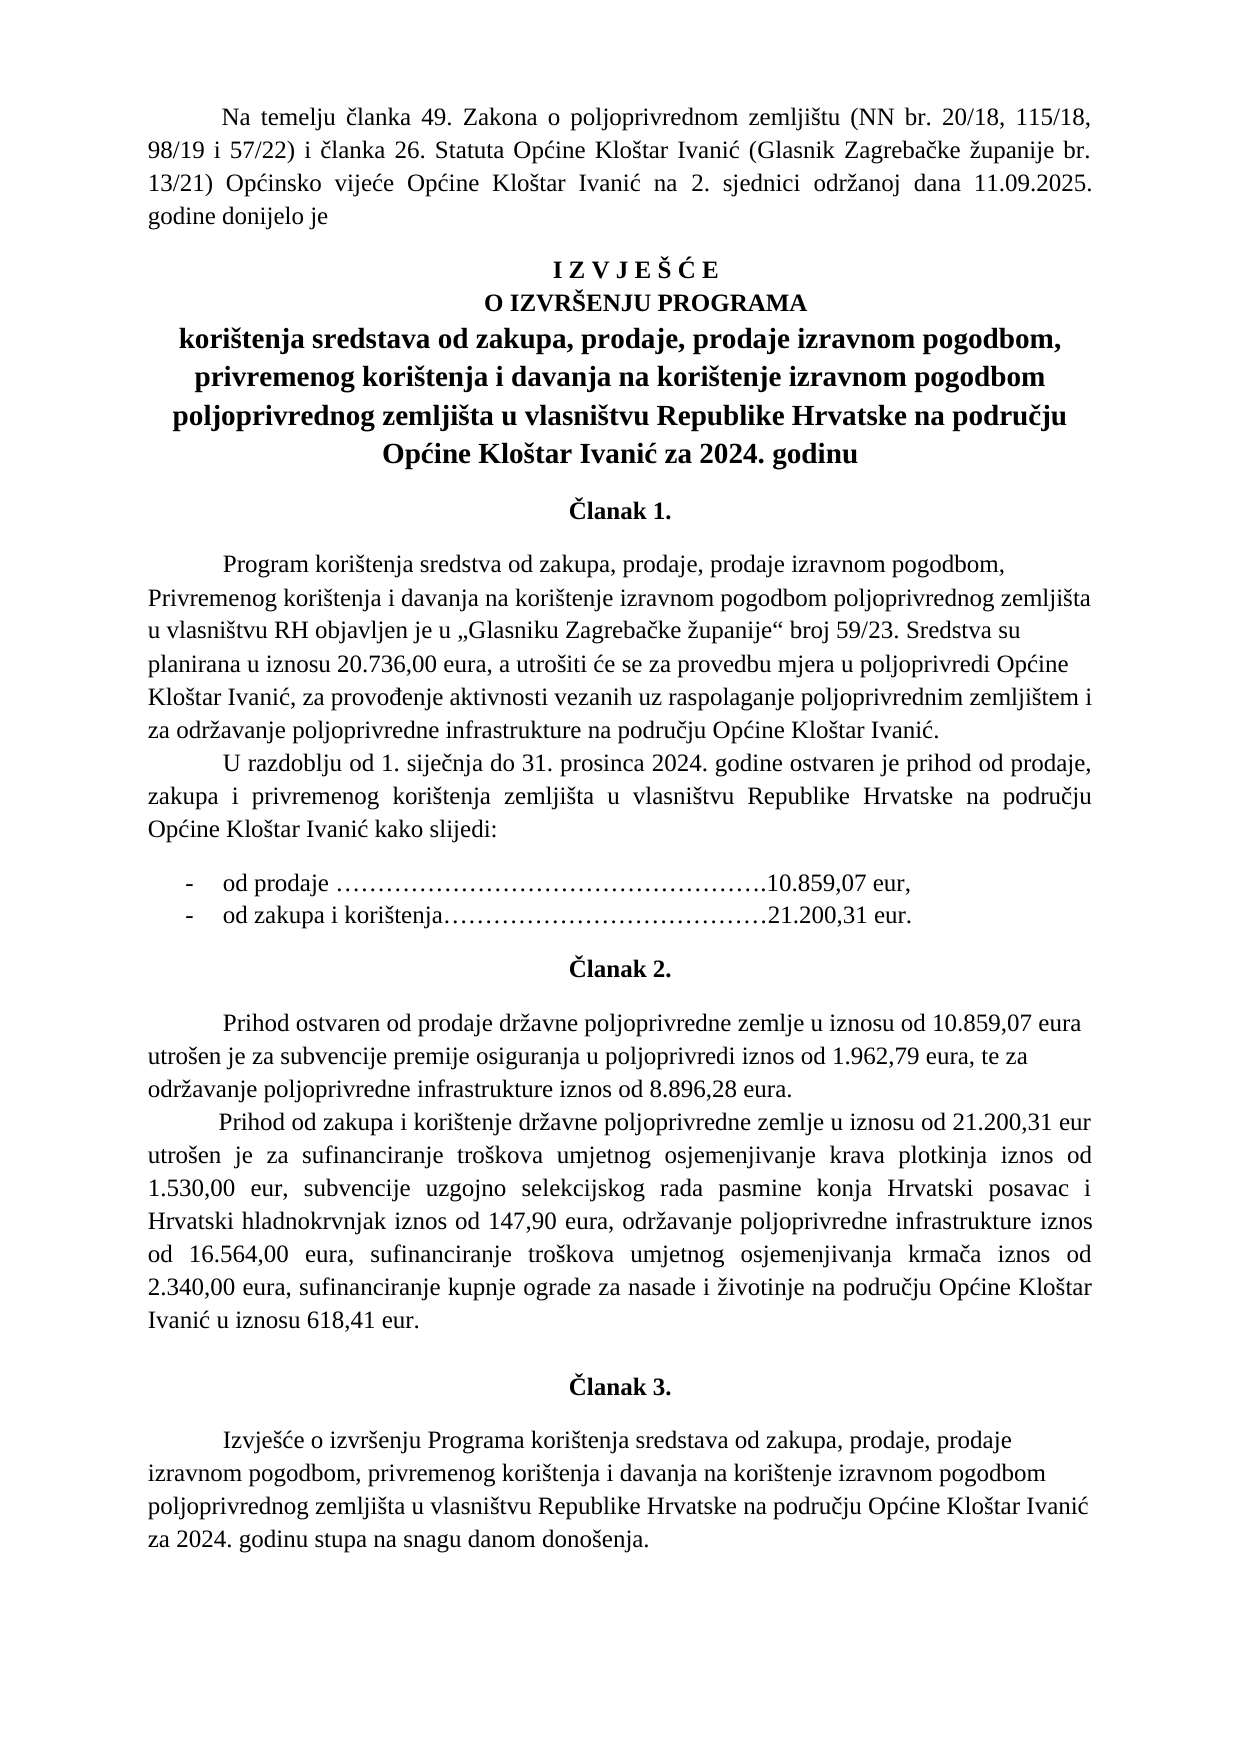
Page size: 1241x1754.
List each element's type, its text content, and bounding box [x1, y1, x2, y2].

text Prihod ostvaren od prodaje državne poljoprivredne zemlje u iznosu od 10.859,07 eura [148, 1008, 1093, 1037]
text korištenja sredstava od zakupa, prodaje, prodaje izravnom pogodbom, privremenog korištenja i davanja na korištenje izravnom pogodbom poljoprivrednog zemljišta u vlasništvu Republike Hrvatske na području Općine Kloštar Ivanić za 2024. godinu [148, 321, 1093, 470]
text Program korištenja sredstva od zakupa, prodaje, prodaje izravnom pogodbom, [148, 549, 1093, 578]
text Prihod od zakupa i korištenje državne poljoprivredne zemlje u iznosu od 21.200,31 eur utrošen je za sufinanciranje troškova umjetnog osjemenjivanje krava plotkinja iznos od 1.530,00 eur, subvencije uzgojno selekcijskog rada pasmine konja Hrvatski posavac i Hrvatski hladnokrvnjak iznos od 147,90 eura, održavanje poljoprivredne infrastrukture iznos od 16.564,00 eura, sufinanciranje troškova umjetnog osjemenjivanja krmača iznos od 2.340,00 eura, sufinanciranje kupnje ograde za nasade i životinje na području Općine Kloštar Ivanić u iznosu 618,41 eur. [148, 1107, 1093, 1334]
text utrošen je za subvencije premije osiguranja u poljoprivredi iznos od 1.962,79 eura, te za [148, 1041, 1093, 1070]
text O IZVRŠENJU PROGRAMA [148, 288, 1093, 316]
text Privremenog korištenja i davanja na korištenje izravnom pogodbom poljoprivrednog zemljišta u vlasništvu RH objavljen je u „Glasniku Zagrebačke županije“ broj 59/23. Sredstva su planirana u iznosu 20.736,00 eura, a utrošiti će se za provedbu mjera u poljoprivredi Općine Kloštar Ivanić, za provođenje aktivnosti vezanih uz raspolaganje poljoprivrednim zemljištem i za održavanje poljoprivredne infrastrukture na području Općine Kloštar Ivanić. [148, 583, 1093, 743]
text održavanje poljoprivredne infrastrukture iznos od 8.896,28 eura. [148, 1074, 1093, 1103]
list od zakupa i korištenja…………………………………21.200,31 eur. [185, 901, 1093, 929]
text I Z V J E Š Ć E [148, 255, 1093, 283]
text Članak 2. [148, 954, 1093, 983]
text Članak 3. [148, 1372, 1093, 1400]
text U razdoblju od 1. siječnja do 31. prosinca 2024. godine ostvaren je prihod od prodaje, zakupa i privremenog korištenja zemljišta u vlasništvu Republike Hrvatske na području Općine Kloštar Ivanić kako slijedi: [148, 748, 1093, 842]
text Izvješće o izvršenju Programa korištenja sredstava od zakupa, prodaje, prodaje izravnom pogodbom, privremenog korištenja i davanja na korištenje izravnom pogodbom poljoprivrednog zemljišta u vlasništvu Republike Hrvatske na području Općine Kloštar Ivanić za 2024. godinu stupa na snagu danom donošenja. [148, 1425, 1093, 1553]
text Na temelju članka 49. Zakona o poljoprivrednom zemljištu (NN br. 20/18, 115/18, 98/19 i 57/22) i članka 26. Statuta Općine Kloštar Ivanić (Glasnik Zagrebačke županije br. 13/21) Općinsko vijeće Općine Kloštar Ivanić na 2. sjednici održanoj dana 11.09.2025. godine donijelo je [148, 102, 1093, 229]
list od prodaje …………………………………………….10.859,07 eur, [185, 868, 1093, 896]
text Članak 1. [148, 496, 1093, 524]
